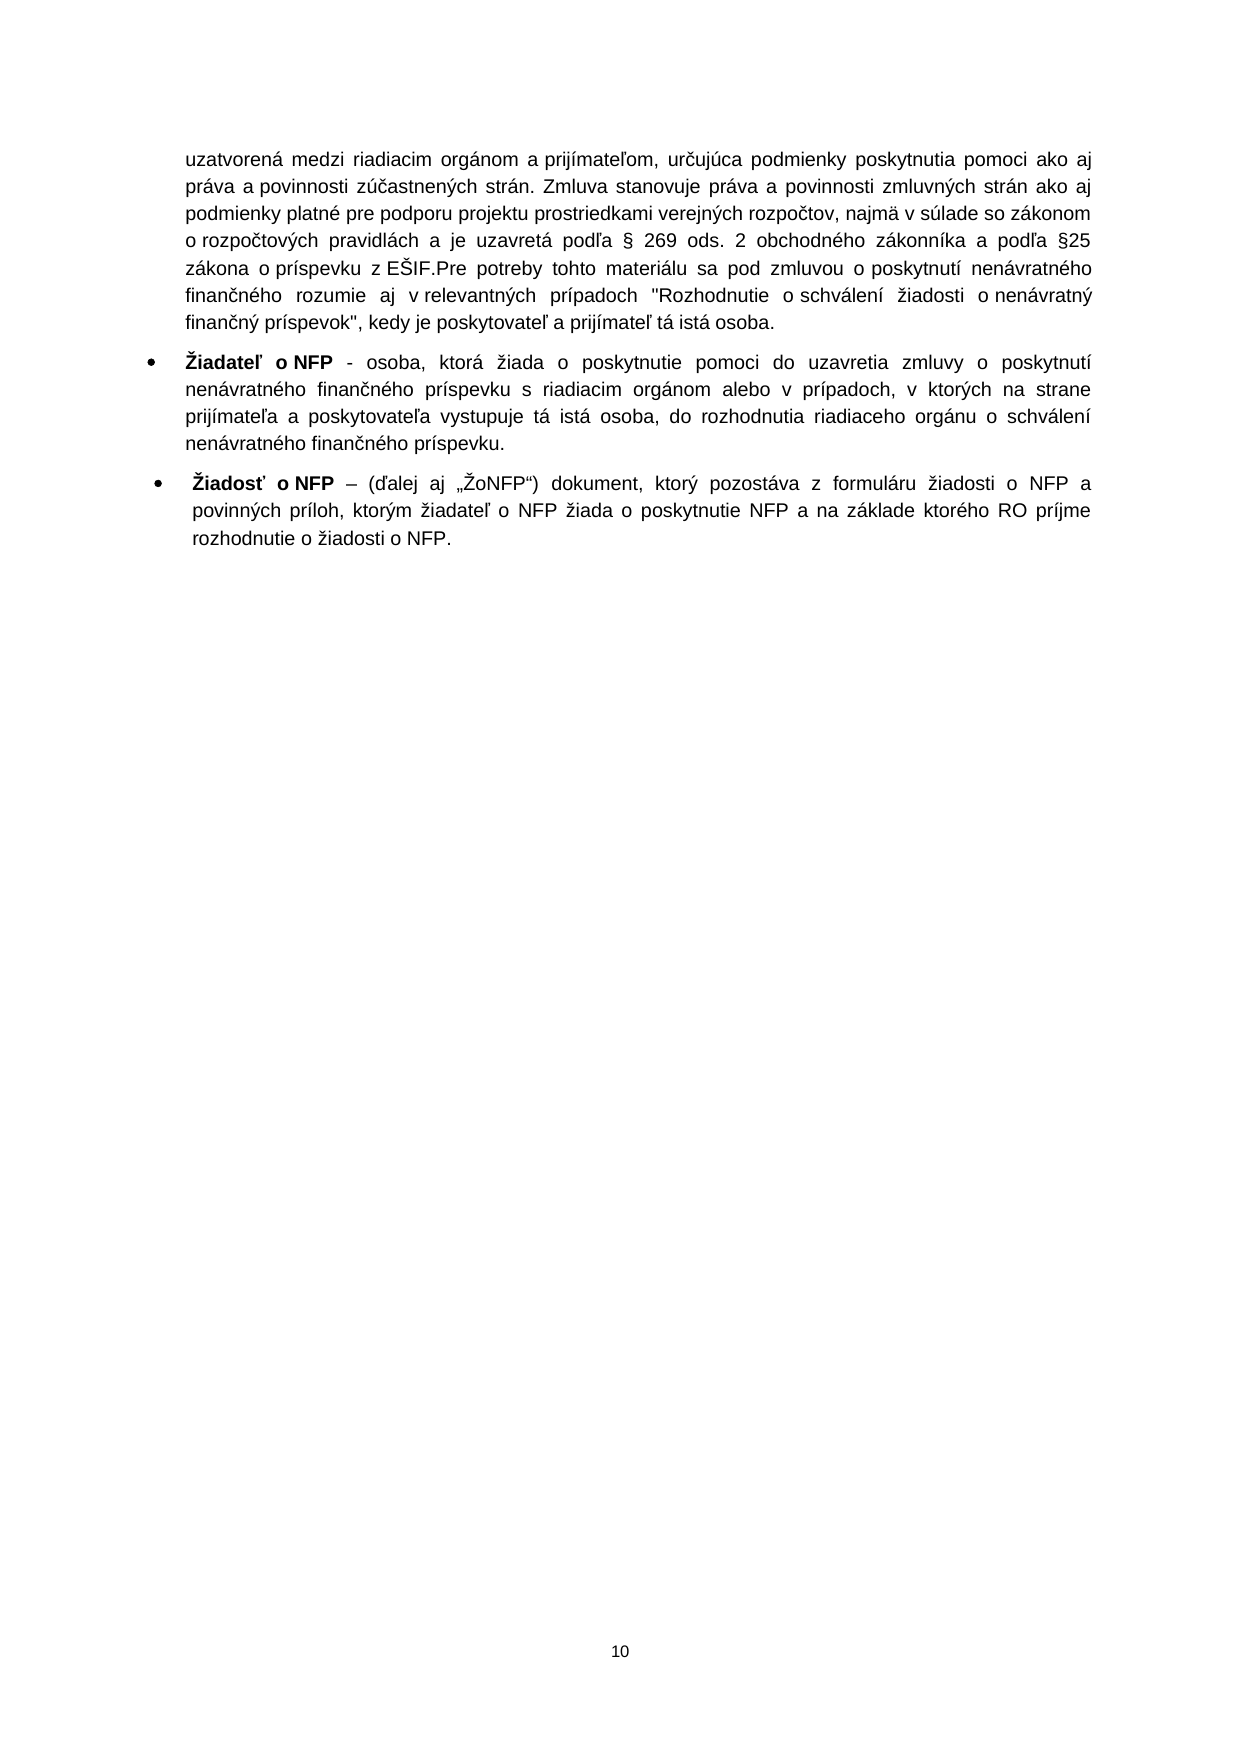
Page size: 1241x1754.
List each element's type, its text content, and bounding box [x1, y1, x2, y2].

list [148, 148, 1092, 333]
list Žiadosť o NFP – (ďalej aj „ŽoNFP“) dokument, ktorý pozostáva z formuláru žiadosti o NFP a povinných príloh, ktorým žiadateľ o NFP žiada o poskytnutie NFP a na základe ktorého RO príjme rozhodnutie o žiadosti o NFP. [154, 472, 1092, 549]
list Žiadateľ o NFP - osoba, ktorá žiada o poskytnutie pomoci do uzavretia zmluvy o poskytnutí nenávratného finančného príspevku s riadiacim orgánom alebo v prípadoch, v ktorých na strane prijímateľa a poskytovateľa vystupuje tá istá osoba, do rozhodnutia riadiaceho orgánu o schválení nenávratného finančného príspevku. [148, 351, 1092, 455]
